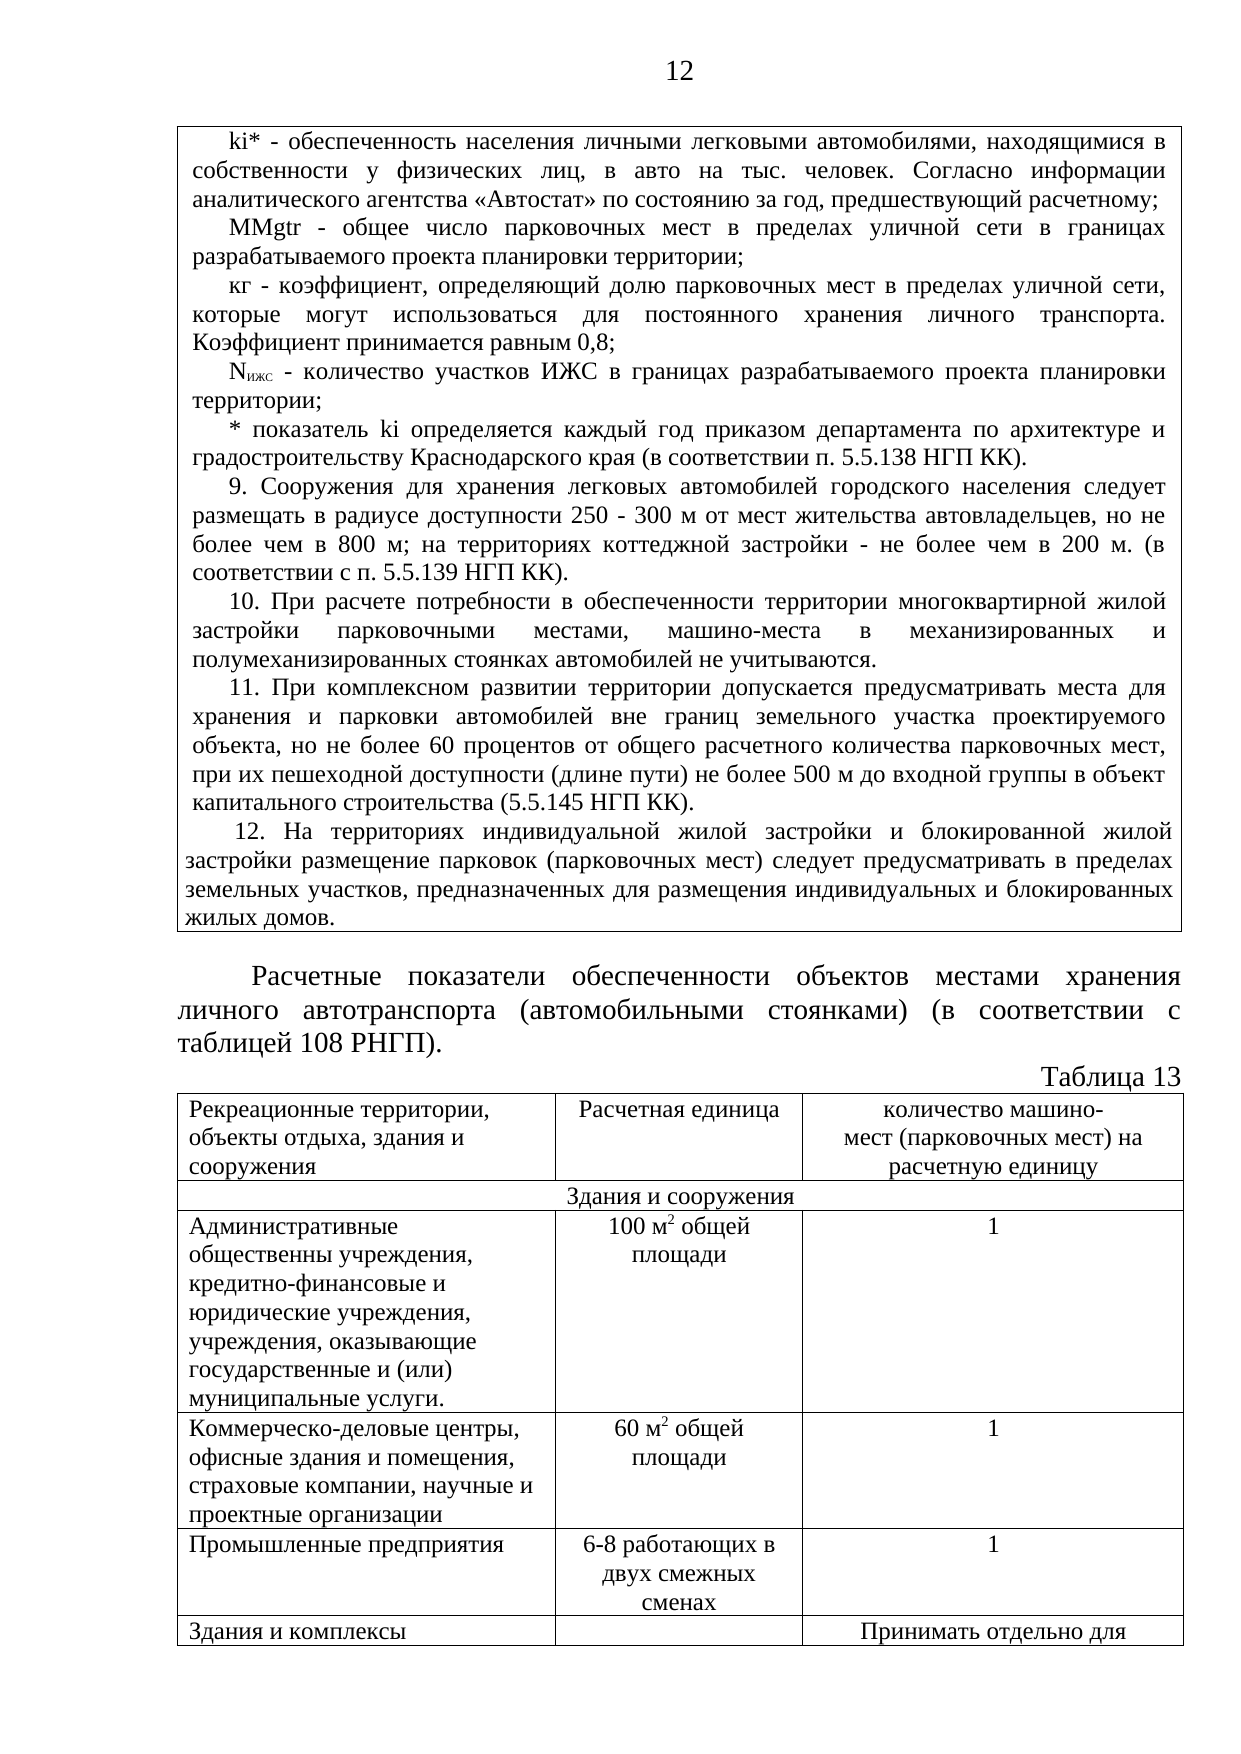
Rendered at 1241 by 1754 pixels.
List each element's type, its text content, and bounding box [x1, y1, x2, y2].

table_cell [178, 1616, 555, 1645]
table_cell 60 м2 общей площади [556, 1413, 802, 1528]
table_cell 1 [803, 1529, 1183, 1615]
text Расчетные показатели обеспеченности объектов местами хранения личного автотранспорта (автомобильными стоянками) (в соответствии с таблицей 108 РНГП). [177, 958, 1181, 1059]
table_cell 1 [803, 1211, 1183, 1412]
table_cell [556, 1616, 802, 1645]
table_cell Промышленные предприятия [178, 1529, 555, 1615]
table_header Рекреационные территории, объекты отдыха, здания и сооружения [178, 1094, 555, 1180]
table_header количество машино- мест (парковочных мест) на расчетную единицу [803, 1094, 1183, 1180]
table_cell Здания и сооружения [178, 1181, 1183, 1210]
table_cell 1 [803, 1413, 1183, 1528]
table_cell Коммерческо-деловые центры, офисные здания и помещения, страховые компании, научные и проектные организации [178, 1413, 555, 1528]
table_cell 100 м2 общей площади [556, 1211, 802, 1412]
text Таблица 13 [177, 1059, 1181, 1093]
table_cell 6-8 работающих в двух смежных сменах [556, 1529, 802, 1615]
table_header Расчетная единица [556, 1094, 802, 1180]
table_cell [178, 127, 1181, 931]
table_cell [803, 1616, 1183, 1645]
table_cell Административные общественны учреждения, кредитно-финансовые и юридические учреждения, учреждения, оказывающие государственные и (или) муниципальные услуги. [178, 1211, 555, 1412]
